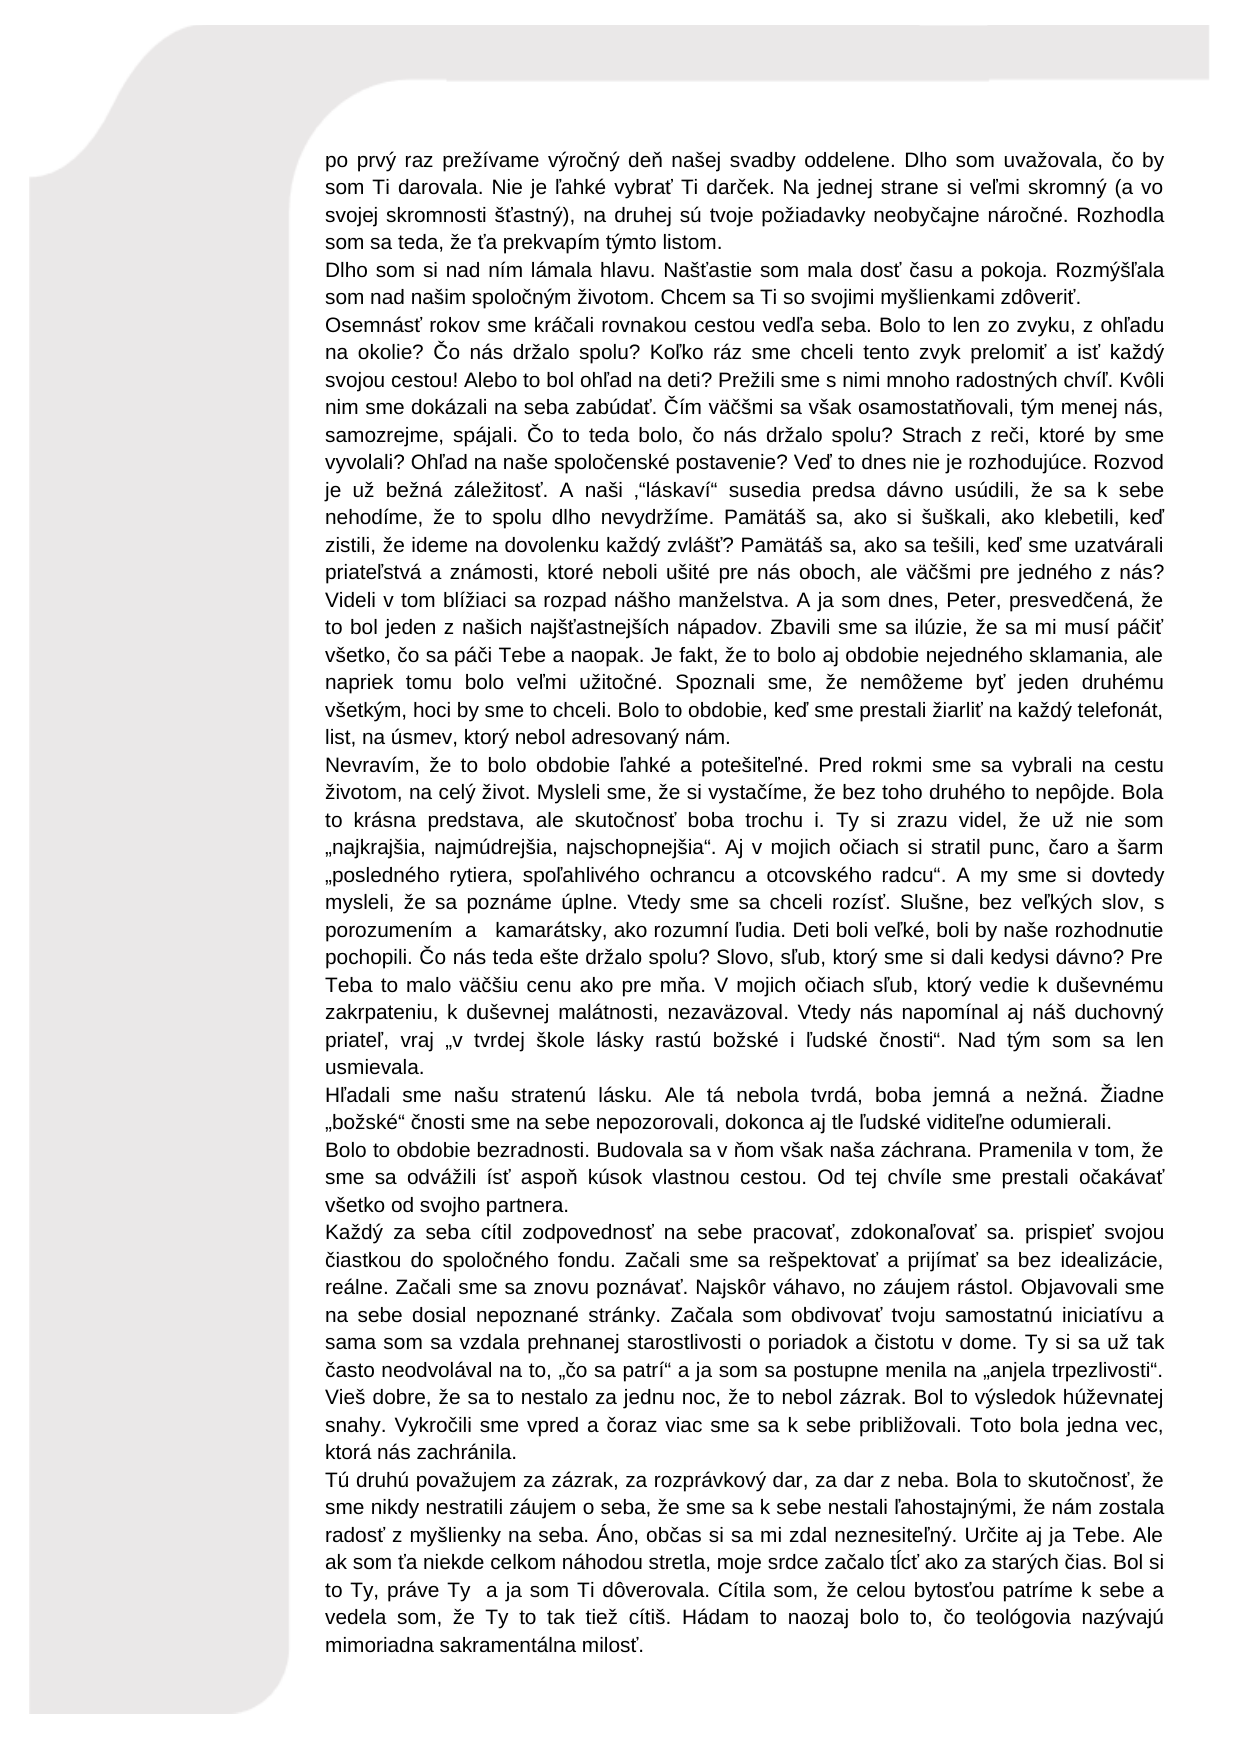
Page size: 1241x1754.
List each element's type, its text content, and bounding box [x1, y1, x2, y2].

text Každý za seba cítil zodpovednosť na sebe pracovať, zdokonaľovať sa. prispieť svojou čiastkou do spoločného fondu. Začali sme sa rešpektovať a prijímať sa bez idealizácie, reálne. Začali sme sa znovu poznávať. Najskôr váhavo, no záujem rástol. Objavovali sme na sebe dosial nepoznané stránky. Začala som obdivovať tvoju samostatnú iniciatívu a sama som sa vzdala prehnanej starostlivosti o poriadok a čistotu v dome. Ty si sa už tak často neodvolával na to, „čo sa patrí“ a ja som sa postupne menila na „anjela trpezlivosti“. Vieš dobre, že sa to nestalo za jednu noc, že to nebol zázrak. Bol to výsledok húževnatej snahy. Vykročili sme vpred a čoraz viac sme sa k sebe približovali. Toto bola jedna vec, ktorá nás zachránila. [325, 1220, 1165, 1464]
text Bolo to obdobie bezradnosti. Budovala sa v ňom však naša záchrana. Pramenila v tom, že sme sa odvážili ísť aspoň kúsok vlastnou cestou. Od tej chvíle sme prestali očakávať všetko od svojho partnera. [325, 1138, 1165, 1217]
picture [29, 25, 1210, 1714]
text po prvý raz prežívame výročný deň našej svadby oddelene. Dlho som uvažovala, čo by som Ti darovala. Nie je ľahké vybrať Ti darček. Na jednej strane si veľmi skromný (a vo svojej skromnosti šťastný), na druhej sú tvoje požiadavky neobyčajne náročné. Rozhodla som sa teda, že ťa prekvapím týmto listom. [325, 148, 1165, 254]
text Hľadali sme našu stratenú lásku. Ale tá nebola tvrdá, boba jemná a nežná. Žiadne „božské“ čnosti sme na sebe nepozorovali, dokonca aj tle ľudské viditeľne odumierali. [325, 1083, 1165, 1134]
text Dlho som si nad ním lámala hlavu. Našťastie som mala dosť času a pokoja. Rozmýšľala som nad našim spoločným životom. Chcem sa Ti so svojimi myšlienkami zdôveriť. [325, 258, 1165, 309]
text Nevravím, že to bolo obdobie ľahké a potešiteľné. Pred rokmi sme sa vybrali na cestu životom, na celý život. Mysleli sme, že si vystačíme, že bez toho druhého to nepôjde. Bola to krásna predstava, ale skutočnosť boba trochu i. Ty si zrazu videl, že už nie som „najkrajšia, najmúdrejšia, najschopnejšia“. Aj v mojich očiach si stratil punc, čaro a šarm „posledného rytiera, spoľahlivého ochrancu a otcovského radcu“. A my sme si dovtedy mysleli, že sa poznáme úplne. Vtedy sme sa chceli rozísť. Slušne, bez veľkých slov, s porozumením a kamarátsky, ako rozumní ľudia. Deti boli veľké, boli by naše rozhodnutie pochopili. Čo nás teda ešte držalo spolu? Slovo, sľub, ktorý sme si dali kedysi dávno? Pre Teba to malo väčšiu cenu ako pre mňa. V mojich očiach sľub, ktorý vedie k duševnému zakrpateniu, k duševnej malátnosti, nezaväzoval. Vtedy nás napomínal aj náš duchovný priateľ, vraj „v tvrdej škole lásky rastú božské i ľudské čnosti“. Nad tým som sa len usmievala. [325, 753, 1165, 1079]
text Tú druhú považujem za zázrak, za rozprávkový dar, za dar z neba. Bola to skutočnosť, že sme nikdy nestratili záujem o seba, že sme sa k sebe nestali ľahostajnými, že nám zostala radosť z myšlienky na seba. Áno, občas si sa mi zdal neznesiteľný. Určite aj ja Tebe. Ale ak som ťa niekde celkom náhodou stretla, moje srdce začalo tĺcť ako za starých čias. Bol si to Ty, práve Ty a ja som Ti dôverovala. Cítila som, že celou bytosťou patríme k sebe a vedela som, že Ty to tak tiež cítiš. Hádam to naozaj bolo to, čo teológovia nazývajú mimoriadna sakramentálna milosť. [325, 1468, 1165, 1657]
text Osemnásť rokov sme kráčali rovnakou cestou vedľa seba. Bolo to len zo zvyku, z ohľadu na okolie? Čo nás držalo spolu? Koľko ráz sme chceli tento zvyk prelomiť a isť každý svojou cestou! Alebo to bol ohľad na deti? Prežili sme s nimi mnoho radostných chvíľ. Kvôli nim sme dokázali na seba zabúdať. Čím väčšmi sa však osamostatňovali, tým menej nás, samozrejme, spájali. Čo to teda bolo, čo nás držalo spolu? Strach z reči, ktoré by sme vyvolali? Ohľad na naše spoločenské postavenie? Veď to dnes nie je rozhodujúce. Rozvod je už bežná záležitosť. A naši ‚“láskaví“ susedia predsa dávno usúdili, že sa k sebe nehodíme, že to spolu dlho nevydržíme. Pamätáš sa, ako si šuškali, ako klebetili, keď zistili, že ideme na dovolenku každý zvlášť? Pamätáš sa, ako sa tešili, keď sme uzatvárali priateľstvá a známosti, ktoré neboli ušité pre nás oboch, ale väčšmi pre jedného z nás? Videli v tom blížiaci sa rozpad nášho manželstva. A ja som dnes, Peter, presvedčená, že to bol jeden z našich najšťastnejších nápadov. Zbavili sme sa ilúzie, že sa mi musí páčiť všetko, čo sa páči Tebe a naopak. Je fakt, že to bolo aj obdobie nejedného sklamania, ale napriek tomu bolo veľmi užitočné. Spoznali sme, že nemôžeme byť jeden druhému všetkým, hoci by sme to chceli. Bolo to obdobie, keď sme prestali žiarliť na každý telefonát, list, na úsmev, ktorý nebol adresovaný nám. [325, 313, 1165, 749]
